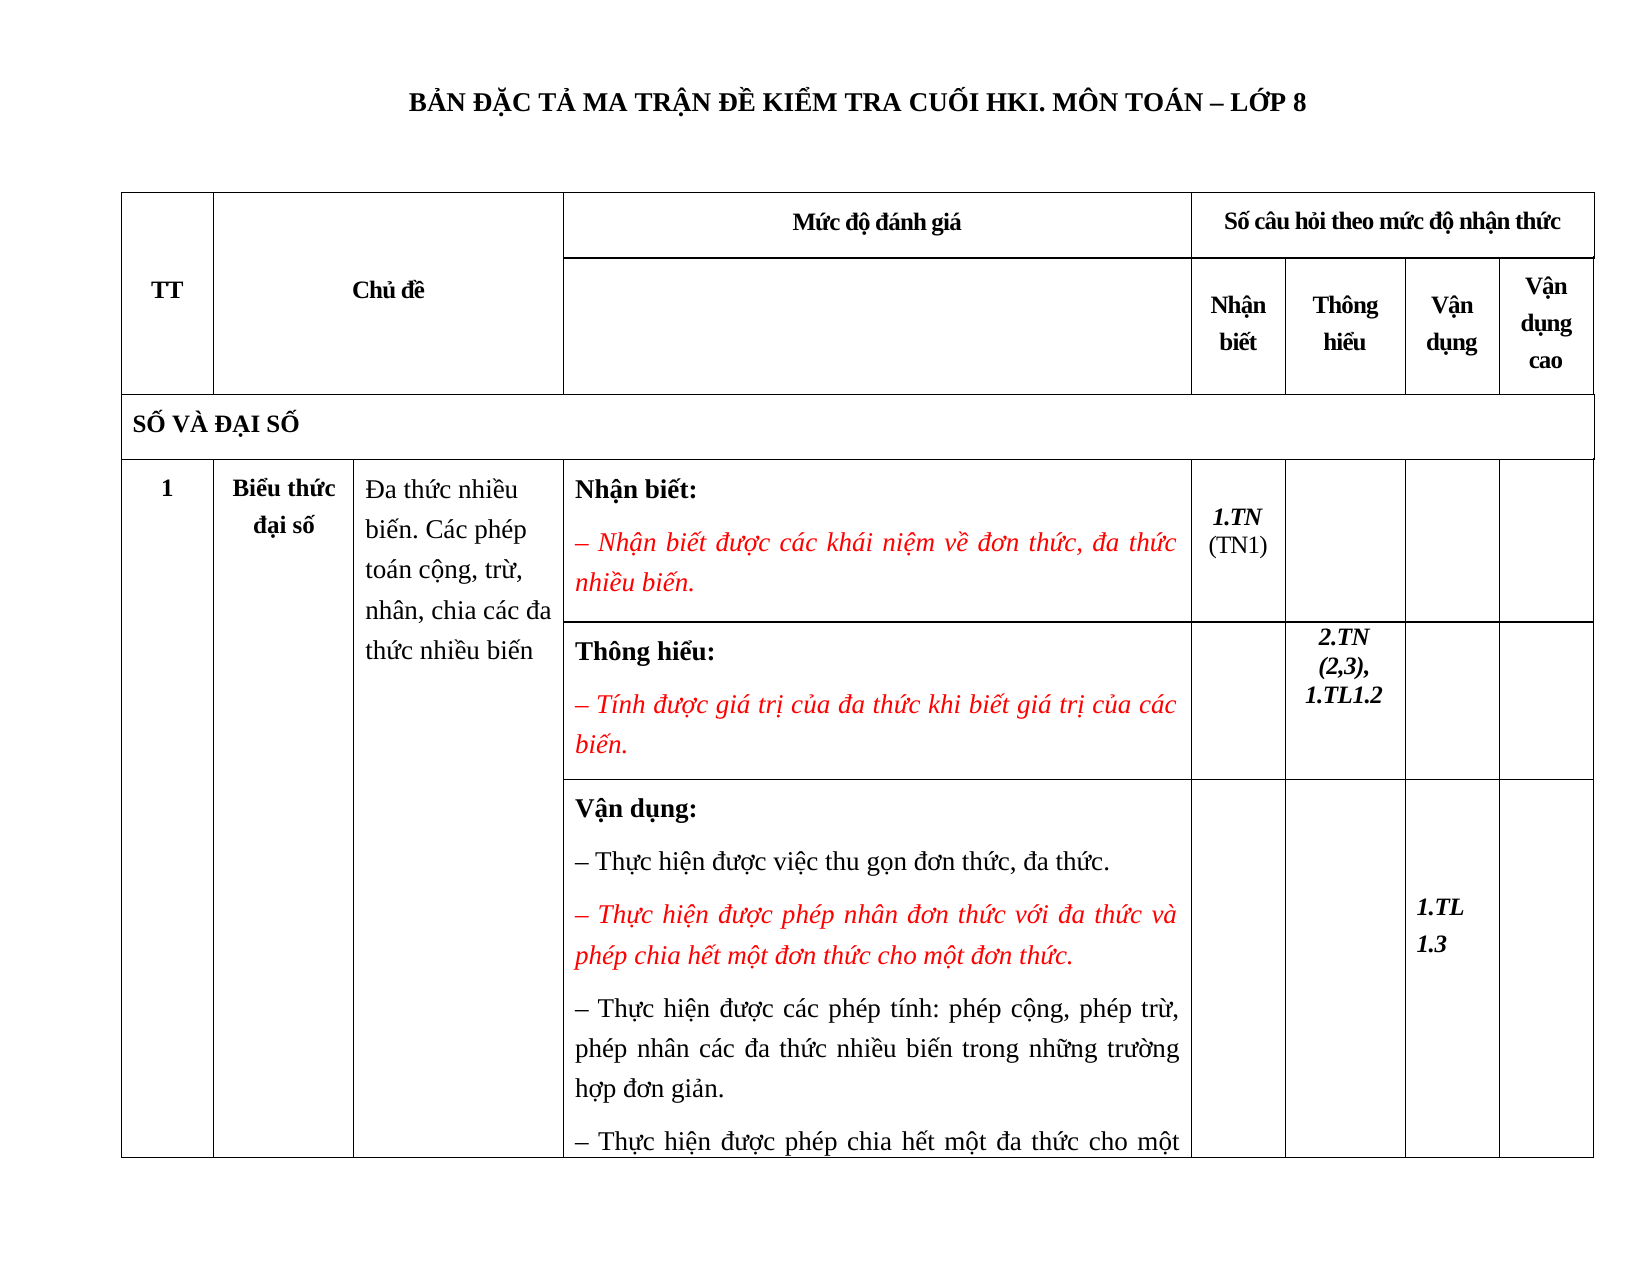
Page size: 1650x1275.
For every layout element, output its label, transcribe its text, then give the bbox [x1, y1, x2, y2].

table_cell [1192, 780, 1285, 1157]
text BẢN ĐẶC TẢ MA TRẬN ĐỀ KIỂM TRA CUỐI HKI. MÔN TOÁN – LỚP 8 [150, 86, 1565, 117]
table_cell Thông hiểu: – Tính được giá trị của đa thức khi biết giá trị của các biến. [564, 623, 1191, 779]
table_cell 1 [122, 460, 213, 1157]
table_cell Nhận biết: – Nhận biết được các khái niệm về đơn thức, đa thức nhiều biến. [564, 460, 1191, 621]
table_cell [564, 259, 1191, 394]
table_cell Biểu thức đại số [214, 460, 353, 1157]
table_cell [1406, 460, 1499, 621]
table_cell [1500, 623, 1593, 779]
table_cell 1.TL 1.3 [1406, 780, 1499, 1157]
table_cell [564, 780, 1191, 1157]
table_cell [1286, 780, 1405, 1157]
table_cell [1192, 623, 1285, 779]
table_header Số câu hỏi theo mức độ nhận thức [1192, 193, 1594, 257]
table_header Mức độ đánh giá [564, 193, 1191, 257]
table_cell Vận dụng cao [1500, 259, 1593, 394]
table_cell Thông hiểu [1286, 259, 1405, 394]
table_cell [1286, 460, 1405, 621]
table_cell SỐ VÀ ĐẠI SỐ [122, 395, 1594, 459]
table_cell Nhận biết [1192, 259, 1285, 394]
table_cell 2.TN (2,3), 1.TL1.2 [1286, 623, 1405, 779]
table_cell Đa thức nhiều biến. Các phép toán cộng, trừ, nhân, chia các đa thức nhiều biến [354, 460, 563, 1157]
table_header TT [122, 193, 213, 394]
table_header Chủ đề [214, 193, 563, 394]
table_cell 1.TN (TN1) [1192, 460, 1285, 621]
table_cell [1500, 780, 1593, 1157]
table_cell [1500, 460, 1593, 621]
table_cell Vận dụng [1406, 259, 1499, 394]
table_cell [1406, 623, 1499, 779]
